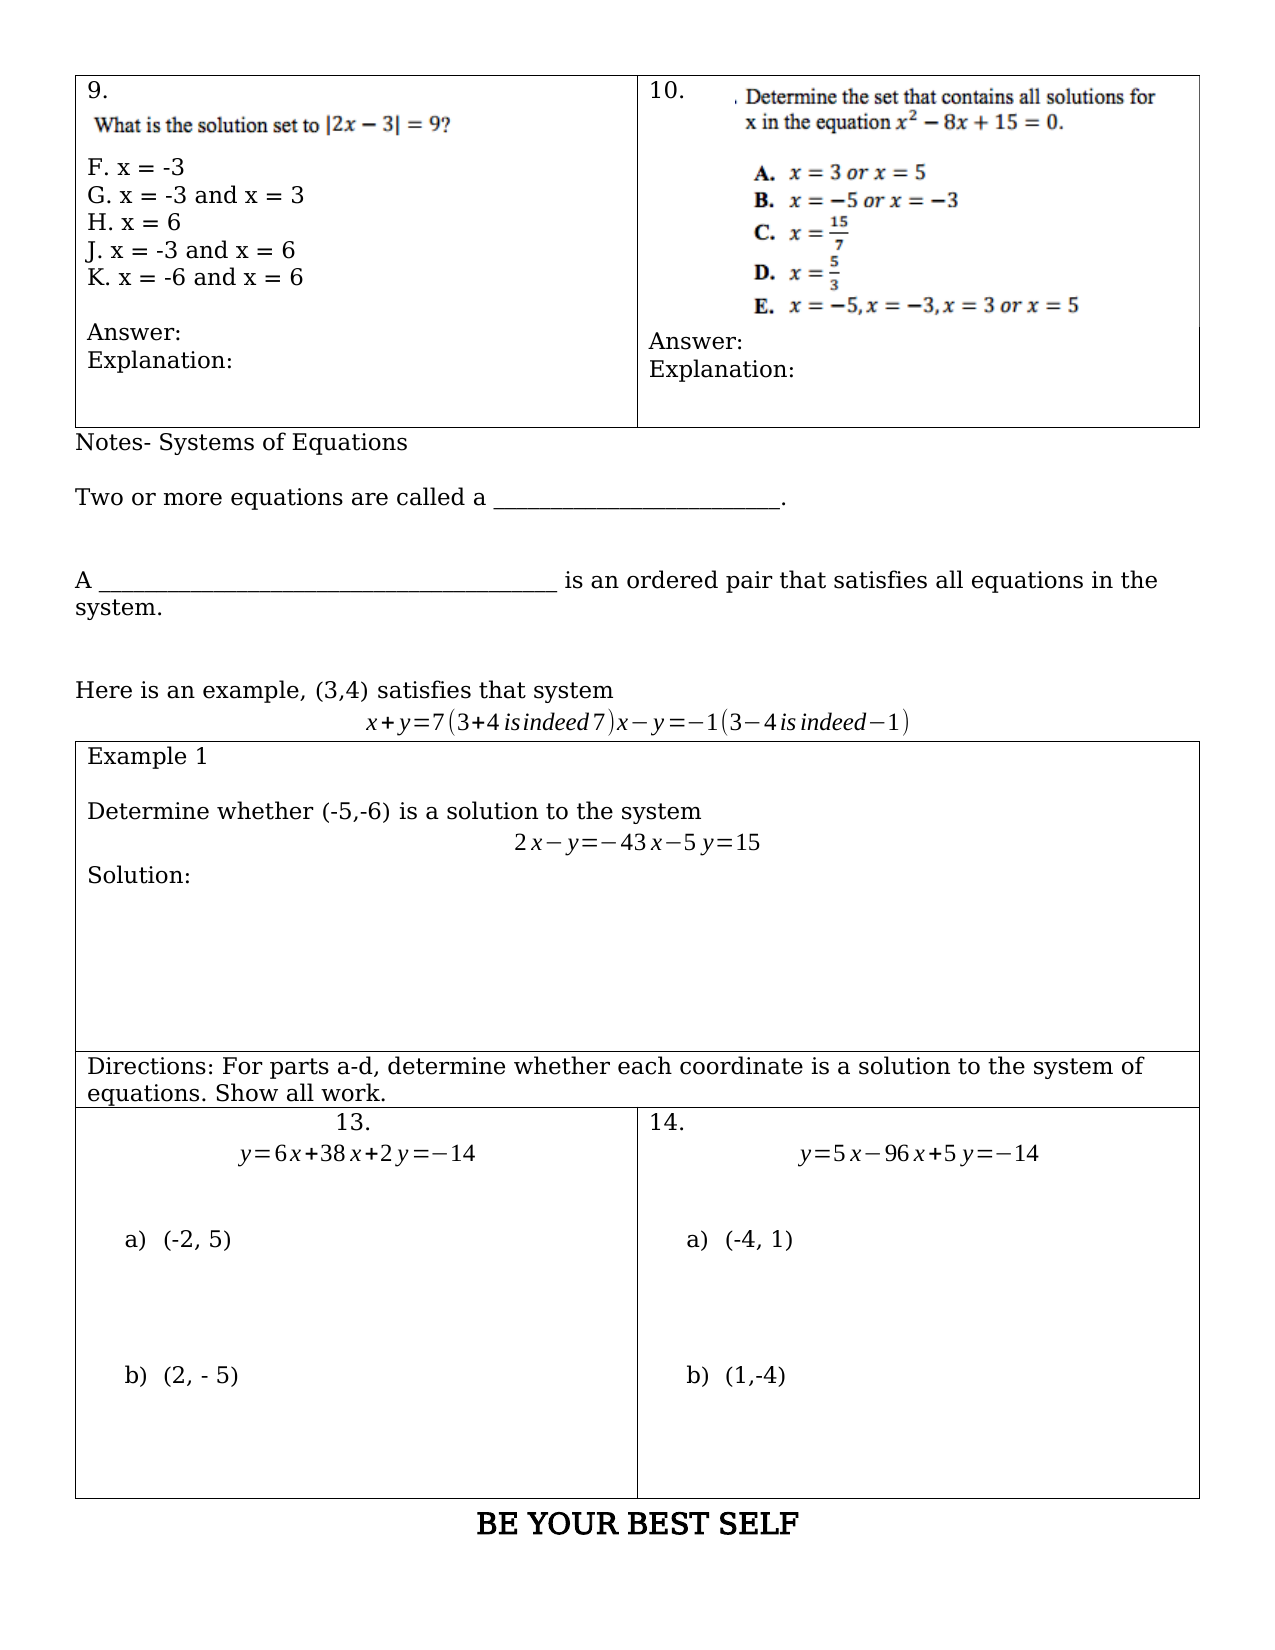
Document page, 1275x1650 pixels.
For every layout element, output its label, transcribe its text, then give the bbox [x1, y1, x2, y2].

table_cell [76, 1108, 637, 1497]
text Two or more equations are called a _________________________. A ________________________________________ is an ordered pair that satisfies all equations in the system. Here is an example, (3,4) satisfies that system [75, 483, 1200, 703]
table_header Example 1 Determine whether (-5,-6) is a solution to the system Solution: [76, 742, 1199, 1051]
text Notes- Systems of Equations [75, 428, 1200, 455]
table_header 10. Answer: Explanation: [638, 76, 1199, 427]
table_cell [638, 1108, 1199, 1497]
table_cell Directions: For parts a-d, determine whether each coordinate is a solution to the system of equations. Show all work. [76, 1052, 1199, 1107]
picture [735, 76, 1200, 327]
table_header 9. F. x = -3 G. x = -3 and x = 3 H. x = 6 J. x = -3 and x = 6 K. x = -6 and x = 6 Answer: Explanation: [76, 76, 637, 427]
picture [86, 103, 478, 153]
